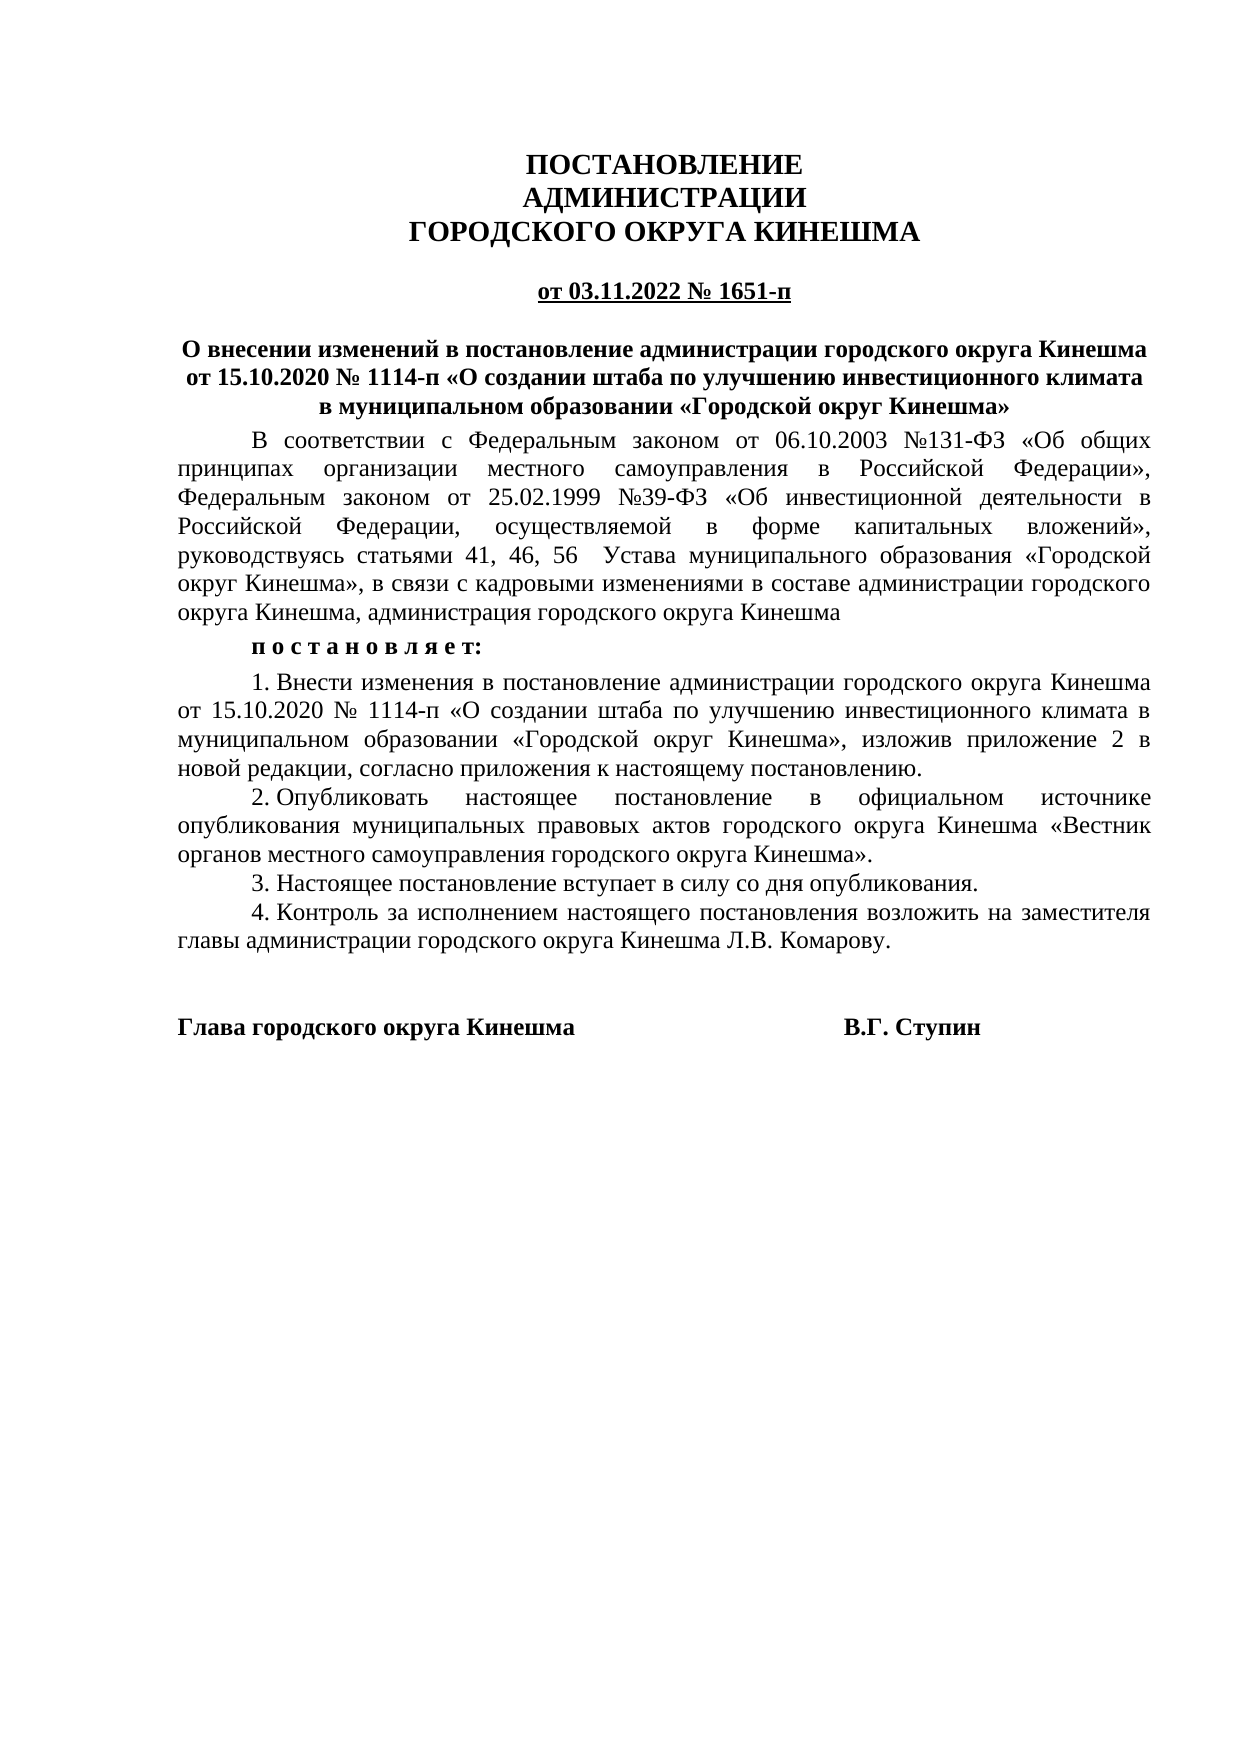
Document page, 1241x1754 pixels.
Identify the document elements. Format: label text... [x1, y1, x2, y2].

list Контроль за исполнением настоящего постановления возложить на заместителя главы администрации городского округа Кинешма Л.В. Комарову. [177, 897, 1152, 954]
text от 03.11.2022 № 1651-п [177, 276, 1152, 305]
text ГОРОДСКОГО ОКРУГА КИНЕШМА [177, 214, 1152, 247]
list Опубликовать настоящее постановление в официальном источнике опубликования муниципальных правовых актов городского округа Кинешма «Вестник органов местного самоуправления городского округа Кинешма». [177, 782, 1152, 868]
text ПОСТАНОВЛЕНИЕ [177, 147, 1152, 180]
text О внесении изменений в постановление администрации городского округа Кинешма от 15.10.2020 № 1114-п «О создании штаба по улучшению инвестиционного климата в муниципальном образовании «Городской округ Кинешма» [177, 334, 1152, 420]
list Настоящее постановление вступает в силу со дня опубликования. [177, 868, 1152, 897]
text АДМИНИСТРАЦИИ [177, 180, 1152, 214]
text Глава городского округа Кинешма В.Г. Ступин [177, 1012, 1152, 1041]
list Внести изменения в постановление администрации городского округа Кинешма от 15.10.2020 № 1114-п «О создании штаба по улучшению инвестиционного климата в муниципальном образовании «Городской округ Кинешма», изложив приложение 2 в новой редакции, согласно приложения к настоящему постановлению. [177, 667, 1152, 782]
text п о с т а н о в л я е т: [177, 631, 1152, 659]
text В соответствии с Федеральным законом от 06.10.2003 №131-ФЗ «Об общих принципах организации местного самоуправления в Российской Федерации», Федеральным законом от 25.02.1999 №39-ФЗ «Об инвестиционной деятельности в Российской Федерации, осуществляемой в форме капитальных вложений», руководствуясь статьями 41, 46, 56 Устава муниципального образования «Городской округ Кинешма», в связи с кадровыми изменениями в составе администрации городского округа Кинешма, администрация городского округа Кинешма [177, 425, 1152, 626]
